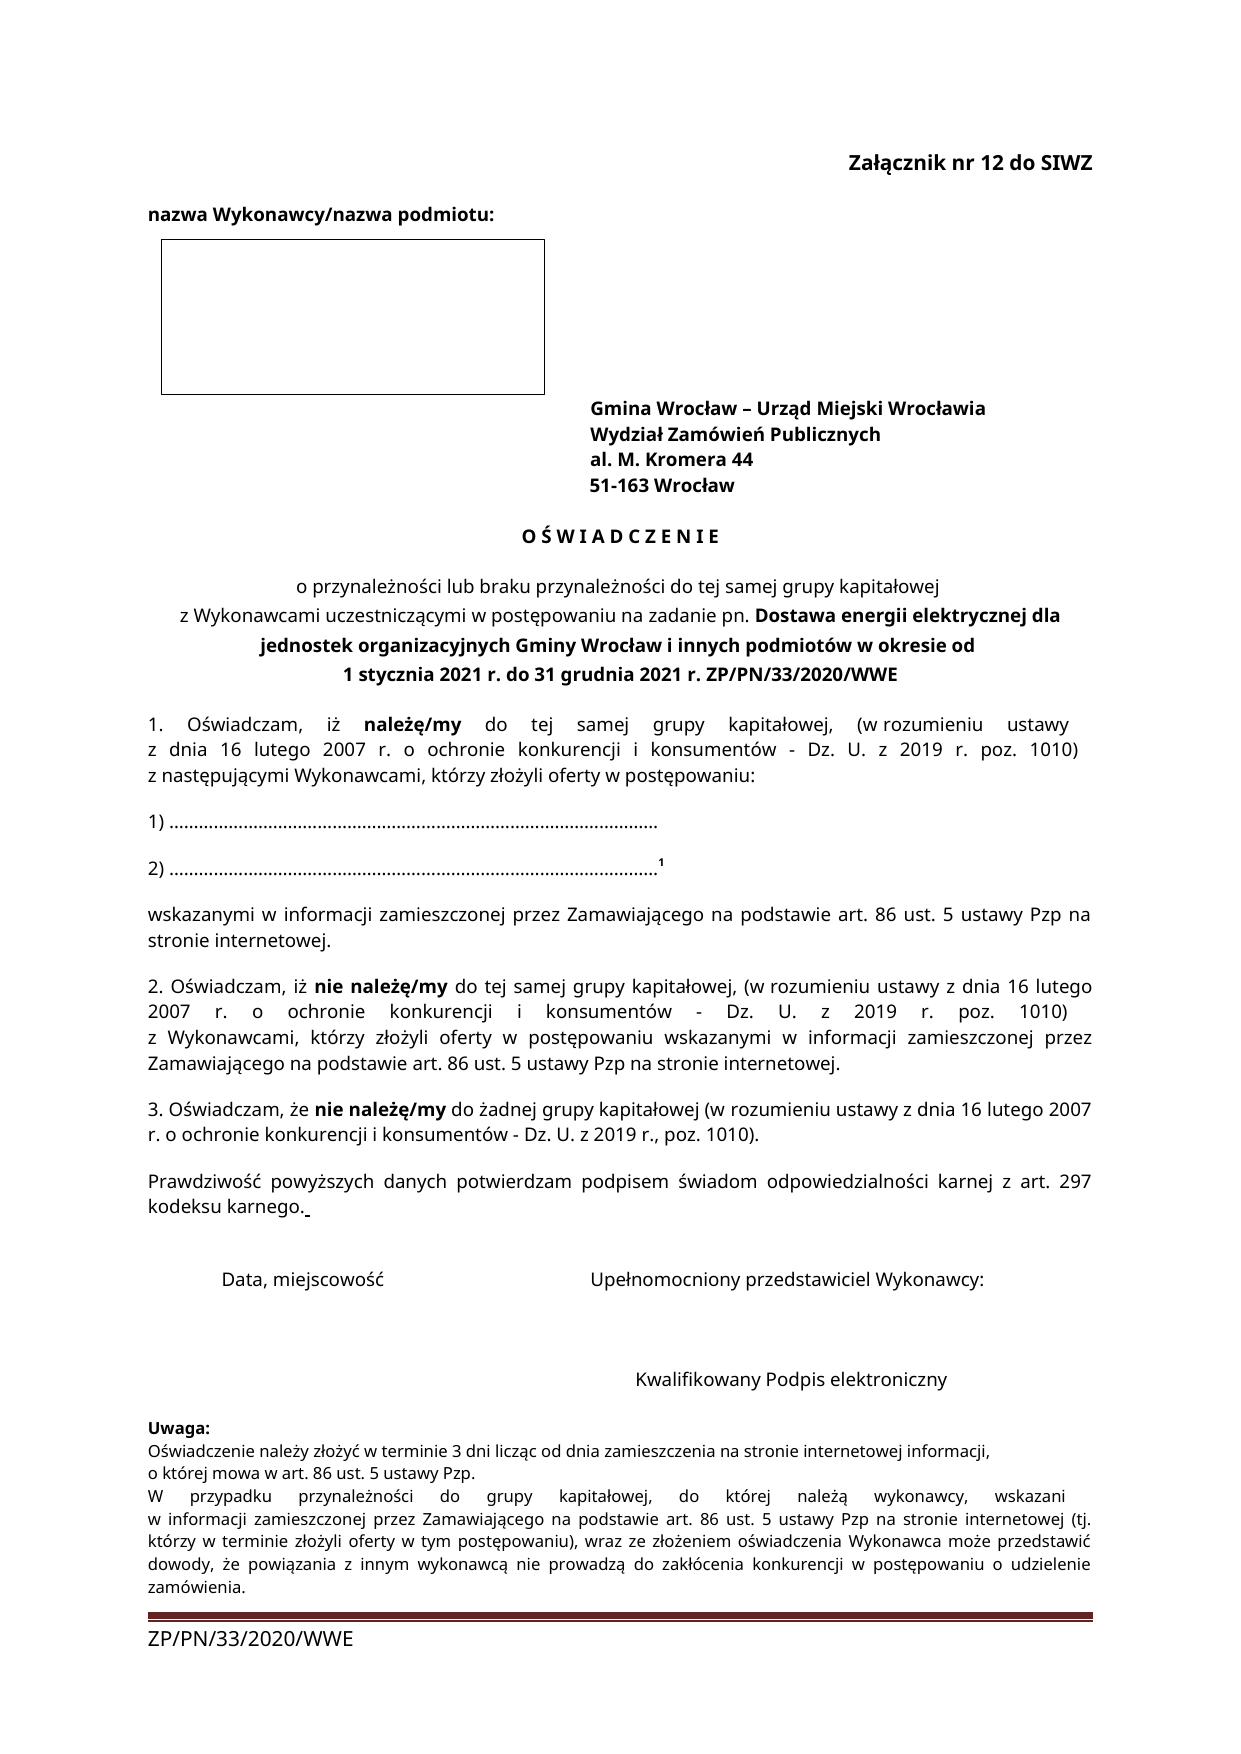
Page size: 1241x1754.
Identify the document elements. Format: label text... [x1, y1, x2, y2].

text 1) ……………………………………………………………………………………… [148, 809, 1093, 834]
text 3. Oświadczam, że nie należę/my do żadnej grupy kapitałowej (w rozumieniu ustawy z dnia 16 lutego 2007 r. o ochronie konkurencji i konsumentów - Dz. U. z 2019 r., poz. 1010). [148, 1096, 1093, 1147]
text W przypadku przynależności do grupy kapitałowej, do której należą wykonawcy, wskazani w informacji zamieszczonej przez Zamawiającego na podstawie art. 86 ust. 5 ustawy Pzp na stronie internetowej (tj. którzy w terminie złożyli oferty w tym postępowaniu), wraz ze złożeniem oświadczenia Wykonawca może przedstawić dowody, że powiązania z innym wykonawcą nie prowadzą do zakłócenia konkurencji w postępowaniu o udzielenie zamówienia. [148, 1485, 1093, 1598]
text Wydział Zamówień Publicznych [590, 421, 1093, 447]
text Prawdziwość powyższych danych potwierdzam podpisem świadom odpowiedzialności karnej z art. 297 kodeksu karnego. [148, 1168, 1093, 1219]
text Oświadczenie należy złożyć w terminie 3 dni licząc od dnia zamieszczenia na stronie internetowej informacji, o której mowa w art. 86 ust. 5 ustawy Pzp. [148, 1439, 1093, 1485]
text o przynależności lub braku przynależności do tej samej grupy kapitałowej z Wykonawcami uczestniczącymi w postępowaniu na zadanie pn. Dostawa energii elektrycznej dla jednostek organizacyjnych Gminy Wrocław i innych podmiotów w okresie od 1 stycznia 2021 r. do 31 grudnia 2021 r. ZP/PN/33/2020/WWE [148, 573, 1093, 687]
text Data, miejscowość Upełnomocniony przedstawiciel Wykonawcy: [221, 1266, 1093, 1292]
text Załącznik nr 12 do SIWZ [738, 148, 1093, 176]
text 2. Oświadczam, iż nie należę/my do tej samej grupy kapitałowej, (w rozumieniu ustawy z dnia 16 lutego 2007 r. o ochronie konkurencji i konsumentów - Dz. U. z 2019 r. poz. 1010) z Wykonawcami, którzy złożyli oferty w postępowaniu wskazanymi w informacji zamieszczonej przez Zamawiającego na podstawie art. 86 ust. 5 ustawy Pzp na stronie internetowej. [148, 973, 1093, 1075]
text Uwaga: [148, 1417, 1093, 1439]
text wskazanymi w informacji zamieszczonej przez Zamawiającego na podstawie art. 86 ust. 5 ustawy Pzp na stronie internetowej. [148, 901, 1093, 952]
text O Ś W I A D C Z E N I E [148, 523, 1093, 549]
text al. M. Kromera 44 [589, 447, 1093, 472]
text Kwalifikowany Podpis elektroniczny [635, 1366, 1093, 1392]
text 1. Oświadczam, iż należę/my do tej samej grupy kapitałowej, (w rozumieniu ustawy z dnia 16 lutego 2007 r. o ochronie konkurencji i konsumentów - Dz. U. z 2019 r. poz. 1010) z następującymi Wykonawcami, którzy złożyli oferty w postępowaniu: [148, 711, 1093, 788]
text 51-163 Wrocław [589, 472, 1093, 498]
subtitle Gmina Wrocław – Urząd Miejski Wrocławia [516, 396, 1093, 421]
text 2) ………………………………………………………………………………………1 [148, 855, 1093, 881]
text nazwa Wykonawcy/nazwa podmiotu: [148, 201, 1093, 227]
